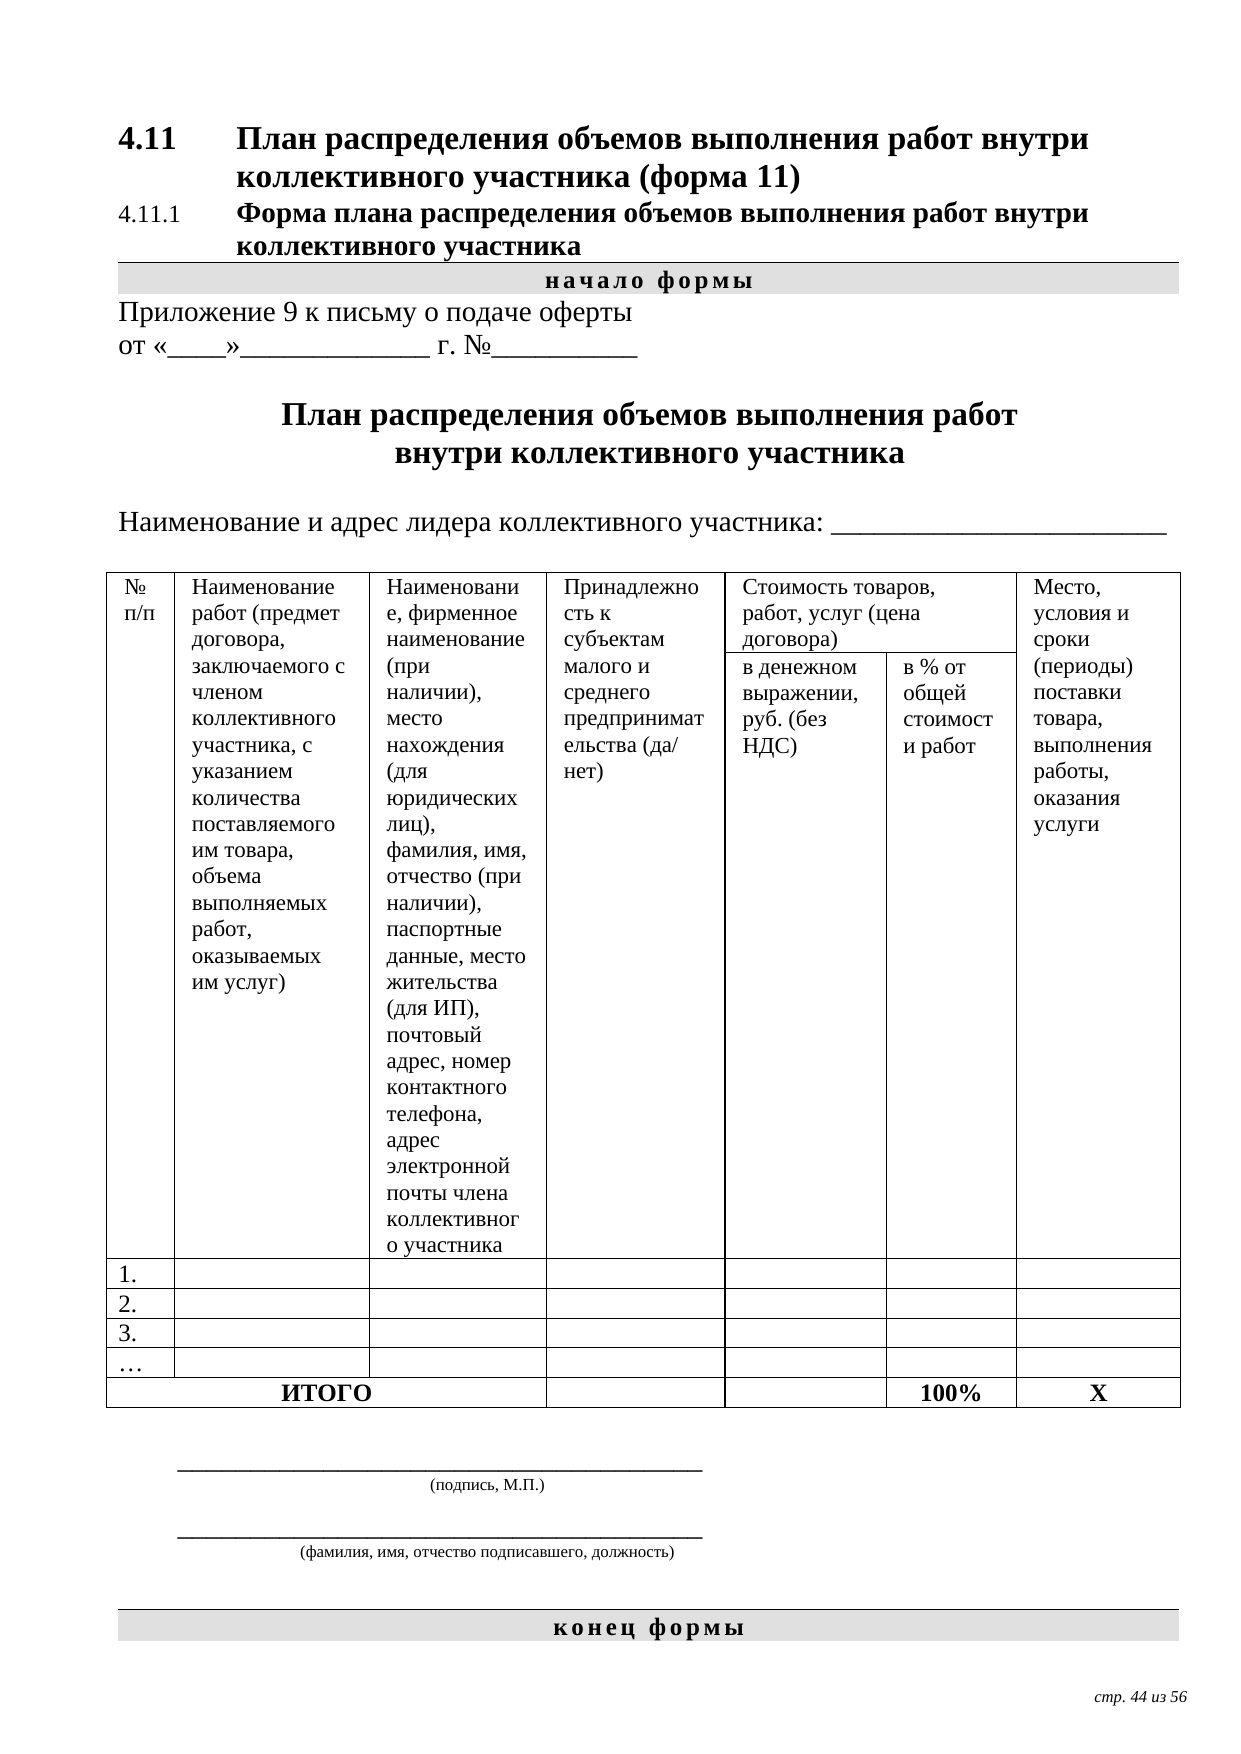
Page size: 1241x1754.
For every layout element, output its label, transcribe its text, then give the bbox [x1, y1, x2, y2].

table_cell [1017, 1259, 1180, 1288]
table_cell [726, 1378, 886, 1407]
table_header Наименование работ (предмет договора, заключаемого с членом коллективного участника, с указанием количества поставляемого им товара, объема выполняемых работ, оказываемых им услуг) [175, 573, 369, 1258]
text конец формы [118, 1610, 1179, 1641]
table_cell … [107, 1348, 174, 1377]
text План распределения объемов выполнения работ внутри коллективного участника [118, 394, 1181, 471]
table_cell [887, 1259, 1016, 1288]
table_cell [887, 1289, 1016, 1317]
table_cell [547, 1259, 724, 1288]
table_cell [175, 1289, 369, 1317]
table_cell [547, 1319, 724, 1347]
table_header Принадлежность к субъектам малого и среднего предпринимательства (да/ нет) [547, 573, 724, 1258]
table_cell 100% [887, 1378, 1016, 1407]
table_cell в % от общей стоимости работ [887, 653, 1016, 1258]
text ____________________________________ [118, 1508, 1181, 1542]
table_header Стоимость товаров, работ, услуг (цена договора) [726, 573, 1016, 652]
table_cell [726, 1289, 886, 1317]
table_cell [175, 1319, 369, 1347]
text ____________________________________ [118, 1441, 1181, 1475]
text Наименование и адрес лидера коллективного участника: _______________________ [118, 504, 1181, 538]
table_cell [107, 1259, 174, 1288]
table_header Наименование, фирменное наименование (при наличии), место нахождения (для юридических лиц), фамилия, имя, отчество (при наличии), паспортные данные, место жительства (для ИП), почтовый адрес, номер контактного телефона, адрес электронной почты члена коллективного участника [370, 573, 546, 1258]
table_cell [547, 1378, 724, 1407]
table_cell [1017, 1348, 1180, 1377]
table_cell [887, 1319, 1016, 1347]
text Форма плана распределения объемов выполнения работ внутри коллективного участника [118, 195, 1181, 262]
text (подпись, М.П.) [118, 1475, 797, 1508]
subtitle План распределения объемов выполнения работ внутри коллективного участника (форма 11) [118, 118, 1181, 195]
table_cell [726, 1348, 886, 1377]
table_cell [370, 1259, 546, 1288]
table_cell [726, 1319, 886, 1347]
table_cell в денежном выражении, руб. (без НДС) [726, 653, 886, 1258]
table_cell [107, 1289, 174, 1317]
table_cell [1017, 1289, 1180, 1317]
table_header № п/п [107, 573, 174, 1258]
table_cell [175, 1259, 369, 1288]
table_cell [370, 1348, 546, 1377]
table_cell Х [1017, 1378, 1180, 1407]
table_cell [175, 1348, 369, 1377]
table_cell [547, 1348, 724, 1377]
table_header Место, условия и сроки (периоды) поставки товара, выполнения работы, оказания услуги [1017, 573, 1180, 1258]
table_cell ИТОГО [107, 1378, 546, 1407]
text (фамилия, имя, отчество подписавшего, должность) [118, 1542, 797, 1576]
table_cell [107, 1319, 174, 1347]
text Приложение 9 к письму о подаче оферты от «____»_____________ г. №__________ [118, 294, 1181, 361]
table_cell [547, 1289, 724, 1317]
table_cell [370, 1289, 546, 1317]
text начало формы [118, 263, 1179, 294]
table_cell [726, 1259, 886, 1288]
table_cell [370, 1319, 546, 1347]
table_cell [887, 1348, 1016, 1377]
table_cell [1017, 1319, 1180, 1347]
